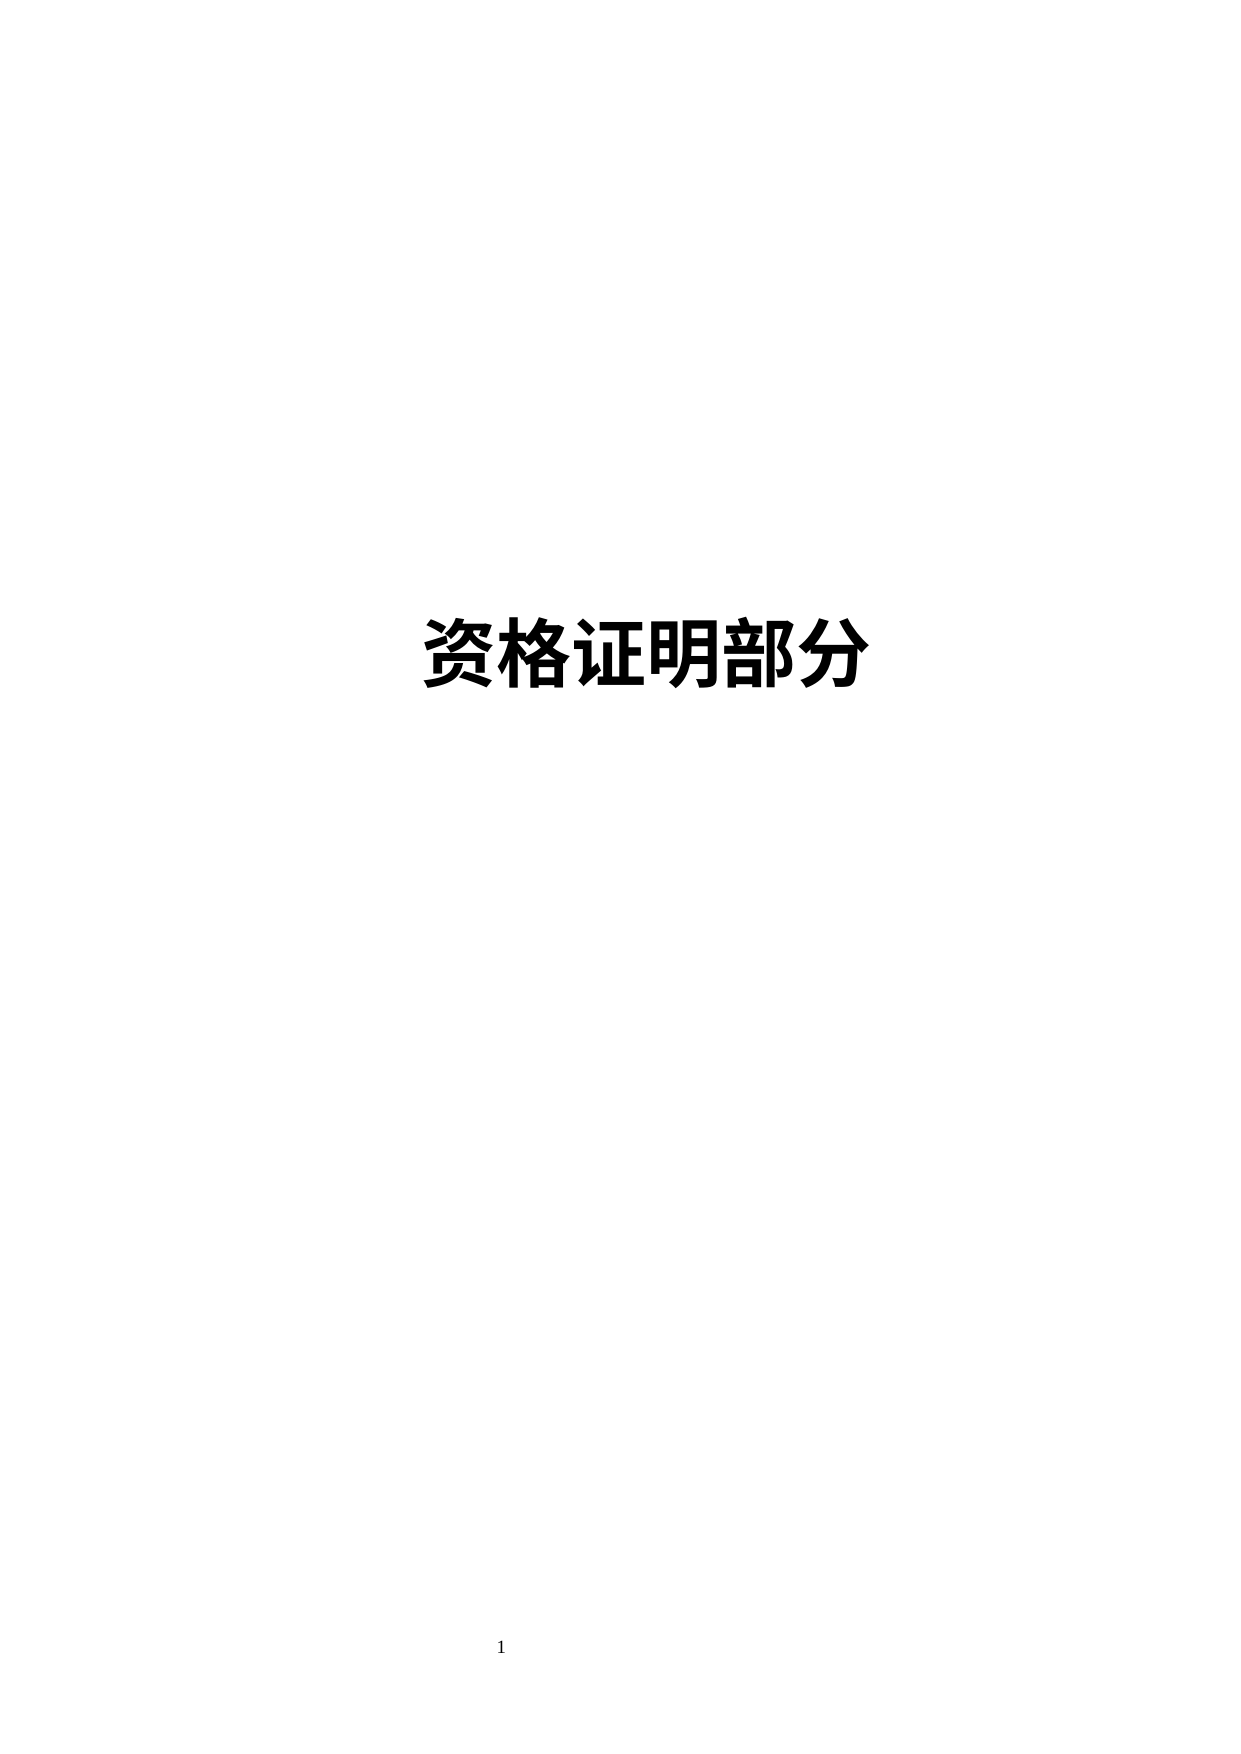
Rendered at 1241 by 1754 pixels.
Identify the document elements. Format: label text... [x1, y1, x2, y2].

text 资格证明部分 [165, 594, 1128, 703]
